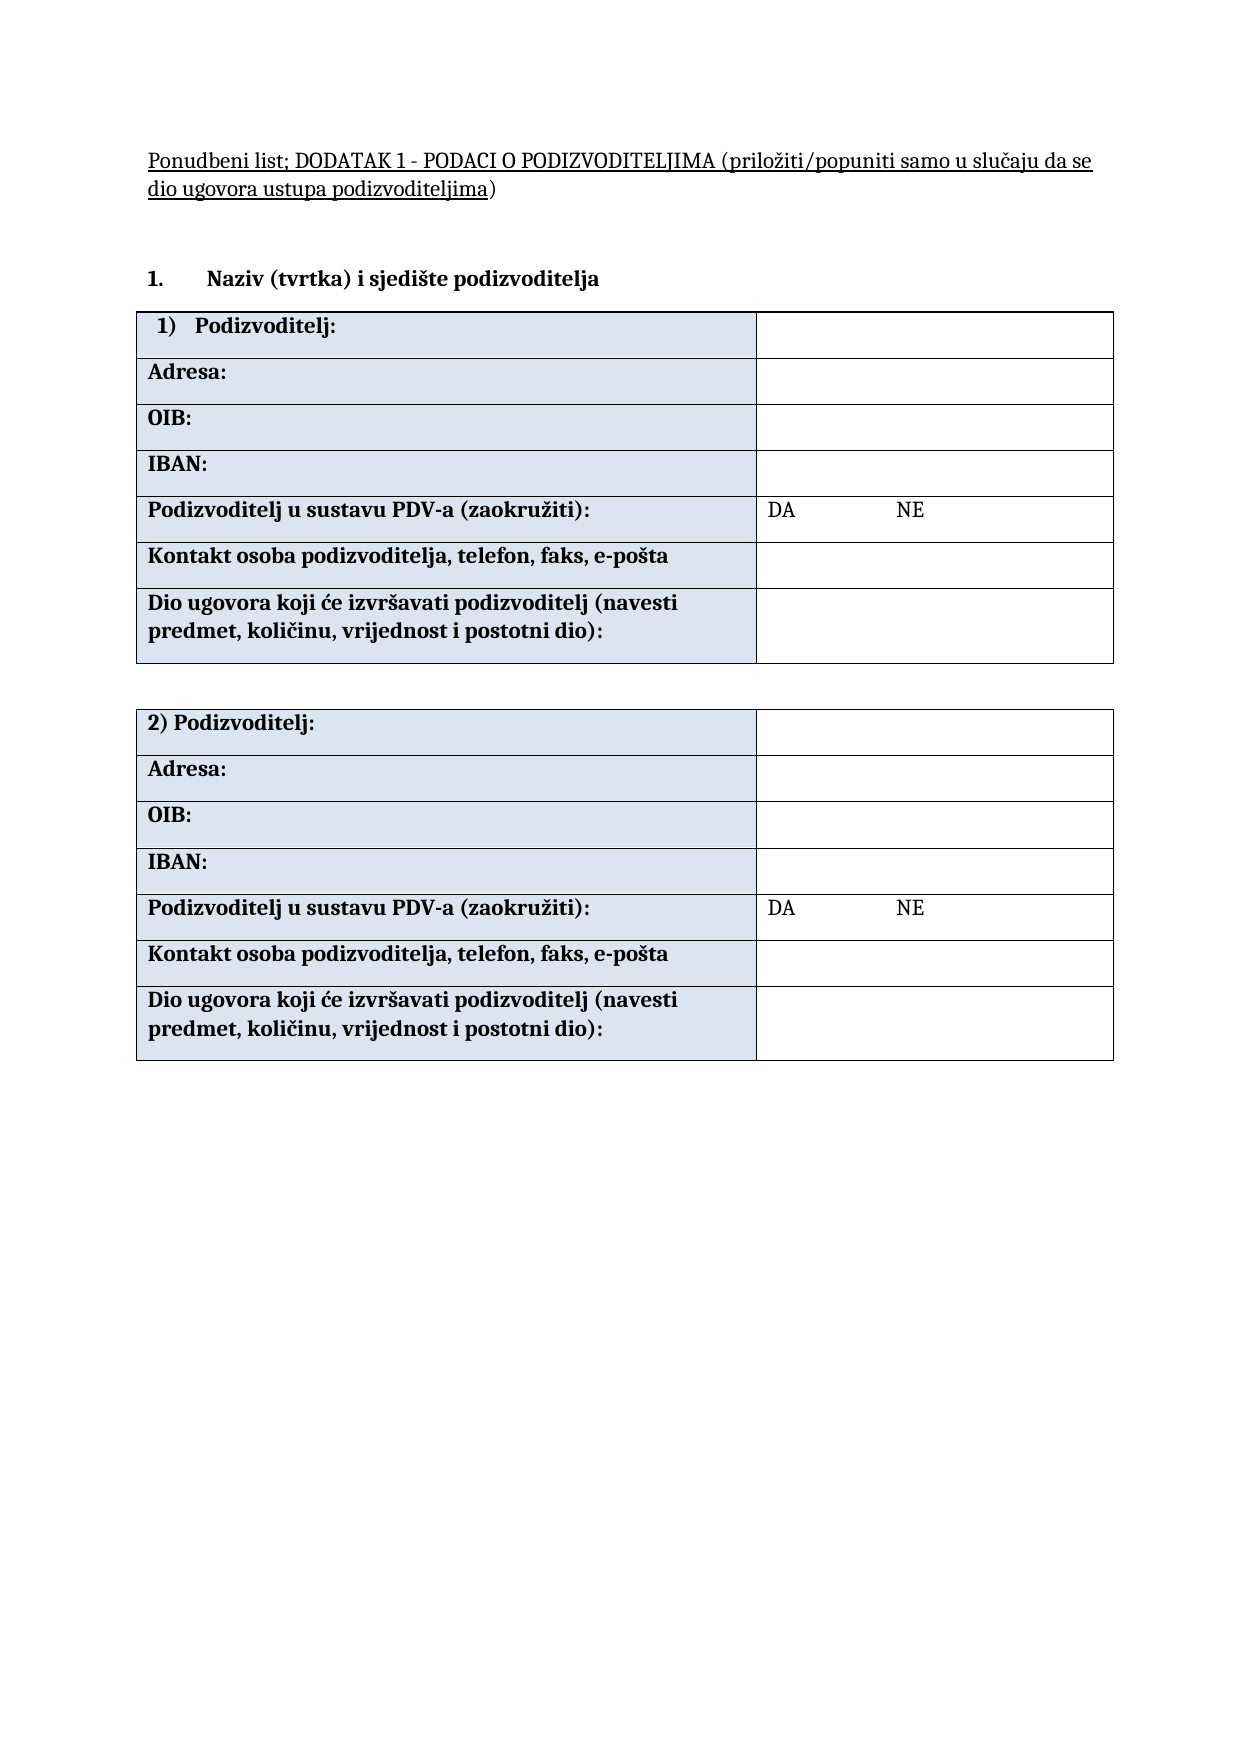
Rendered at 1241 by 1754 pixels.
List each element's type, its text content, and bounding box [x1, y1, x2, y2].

table_cell Adresa: [137, 756, 756, 801]
text Ponudbeni list; DODATAK 1 - PODACI O PODIZVODITELJIMA (priložiti/popuniti samo u slučaju da se dio ugovora ustupa podizvoditeljima) [148, 172, 1093, 202]
table_cell [757, 589, 1113, 663]
table_header Podizvoditelj: [137, 313, 756, 357]
table_cell OIB: [137, 405, 756, 450]
table_cell Kontakt osoba podizvoditelja, telefon, faks, e-pošta [137, 543, 756, 588]
list Naziv (tvrtka) i sjedište podizvoditelja [148, 266, 1093, 293]
table_cell IBAN: [137, 451, 756, 496]
table_header [757, 313, 1113, 357]
table_cell Podizvoditelj u sustavu PDV-a (zaokružiti): [137, 497, 756, 542]
table_cell [757, 405, 1113, 450]
table_cell [757, 849, 1113, 893]
table_cell [757, 451, 1113, 496]
table_header 2) Podizvoditelj: [137, 710, 756, 755]
table_cell [757, 756, 1113, 801]
table_cell Podizvoditelj u sustavu PDV-a (zaokružiti): [137, 895, 756, 940]
table_cell [757, 802, 1113, 847]
table_cell Kontakt osoba podizvoditelja, telefon, faks, e-pošta [137, 941, 756, 986]
table_cell Dio ugovora koji će izvršavati podizvoditelj (navesti predmet, količinu, vrijednost i postotni dio): [137, 987, 756, 1060]
table_cell [757, 543, 1113, 588]
table_header [757, 710, 1113, 755]
table_cell [757, 359, 1113, 404]
table_cell Adresa: [137, 359, 756, 404]
table_cell OIB: [137, 802, 756, 847]
table_cell DA NE [757, 497, 1113, 542]
text Ponudbeni list; DODATAK 1 - PODACI O PODIZVODITELJIMA (priložiti/popuniti samo u slučaju da se dio ugovora ustupa podizvoditeljima) [148, 148, 1093, 170]
table_cell IBAN: [137, 849, 756, 893]
table_cell [757, 941, 1113, 986]
table_cell Dio ugovora koji će izvršavati podizvoditelj (navesti predmet, količinu, vrijednost i postotni dio): [137, 589, 756, 663]
table_cell [757, 987, 1113, 1060]
table_cell DA NE [757, 895, 1113, 940]
